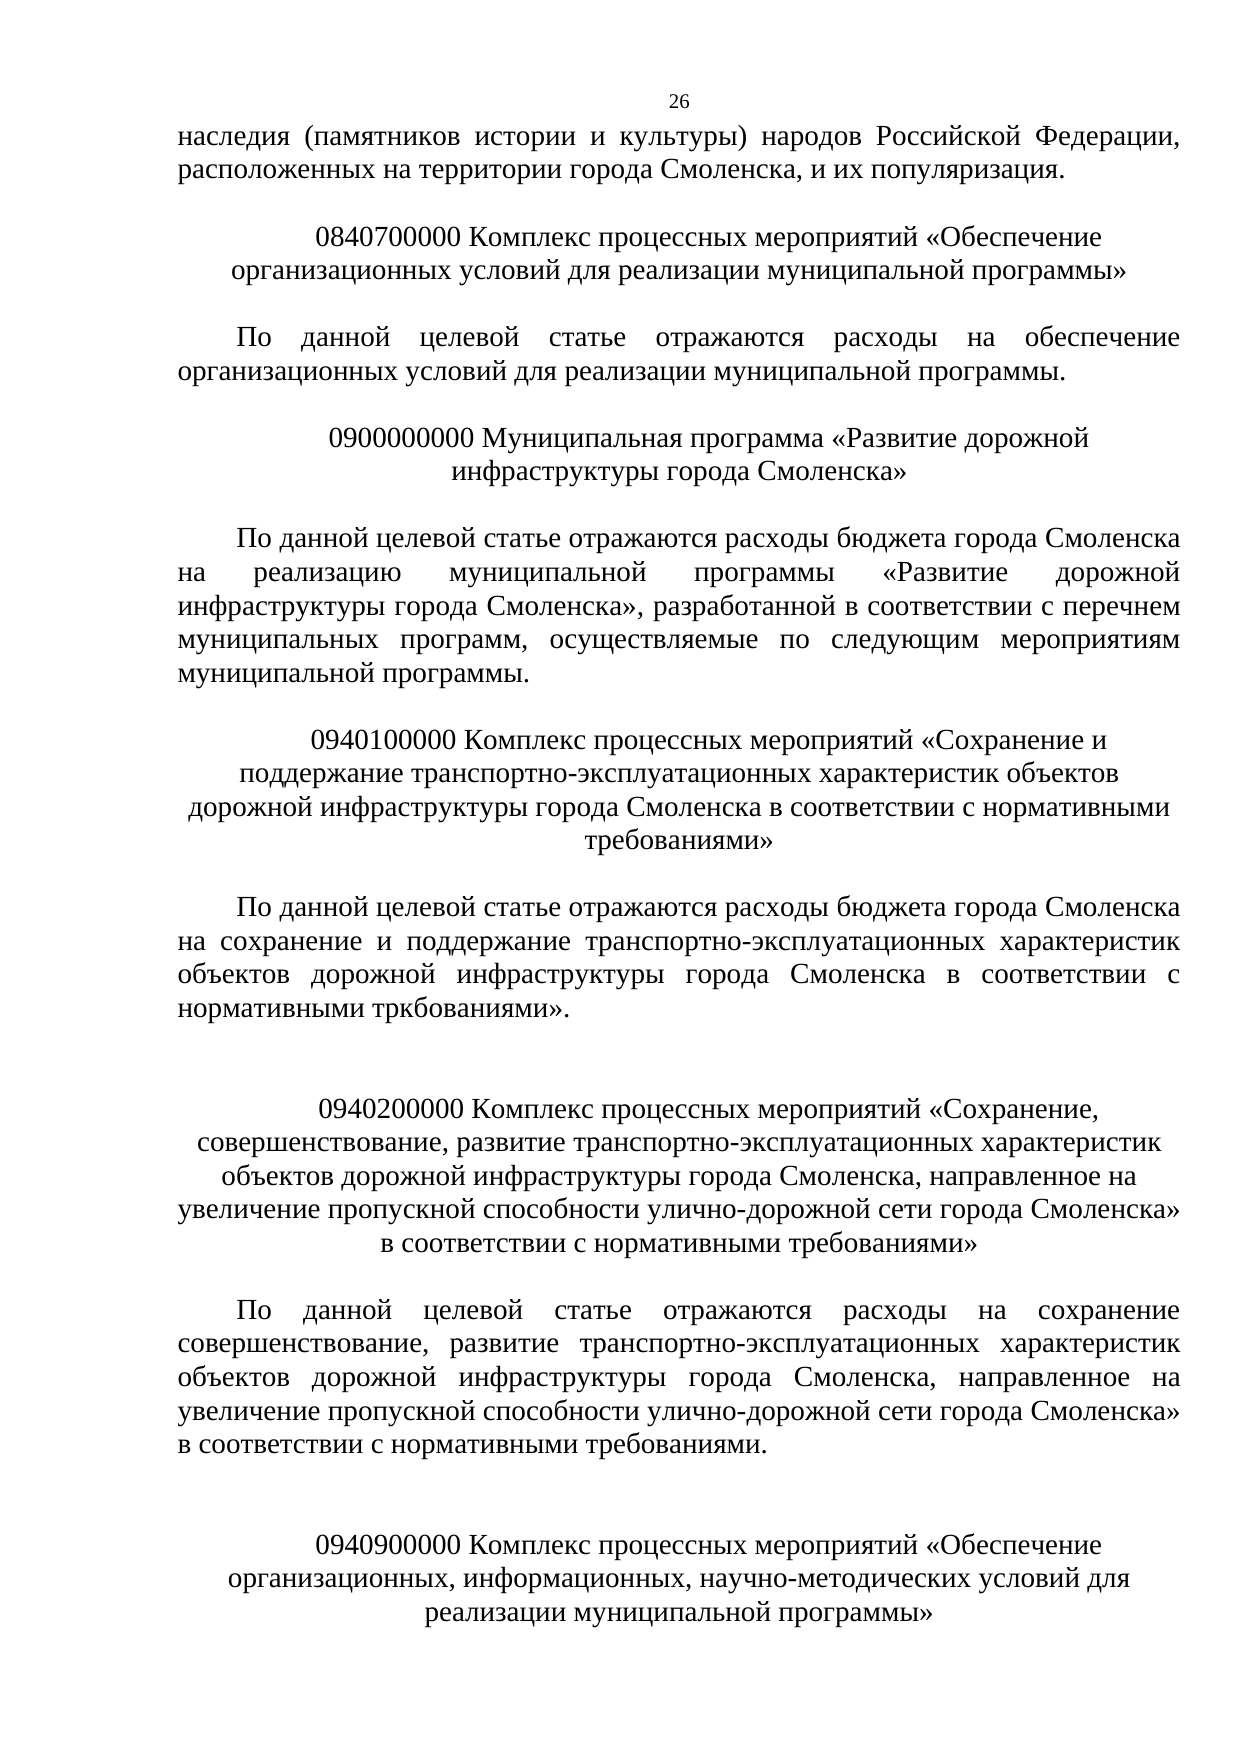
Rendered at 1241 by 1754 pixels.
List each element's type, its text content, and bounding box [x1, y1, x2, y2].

text 0940900000 Комплекс процессных мероприятий «Обеспечение организационных, информационных, научно-методических условий для реализации муниципальной программы» [177, 1527, 1181, 1627]
text 0940200000 Комплекс процессных мероприятий «Сохранение, совершенствование, развитие транспортно-эксплуатационных характеристик объектов дорожной инфраструктуры города Смоленска, направленное на увеличение пропускной способности улично-дорожной сети города Смоленска» в соответствии с нормативными требованиями» [177, 1091, 1181, 1258]
text По данной целевой статье отражаются расходы бюджета города Смоленска на сохранение и поддержание транспортно-эксплуатационных характеристик объектов дорожной инфраструктуры города Смоленска в соответствии с нормативными тркбованиями». [177, 889, 1181, 1024]
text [177, 118, 1181, 185]
text По данной целевой статье отражаются расходы на сохранение совершенствование, развитие транспортно-эксплуатационных характеристик объектов дорожной инфраструктуры города Смоленска, направленное на увеличение пропускной способности улично-дорожной сети города Смоленска» в соответствии с нормативными требованиями. [177, 1292, 1181, 1460]
text 0940100000 Комплекс процессных мероприятий «Сохранение и поддержание транспортно-эксплуатационных характеристик объектов дорожной инфраструктуры города Смоленска в соответствии с нормативными требованиями» [177, 722, 1181, 856]
text 0900000000 Муниципальная программа «Развитие дорожной инфраструктуры города Смоленска» [177, 420, 1181, 487]
text По данной целевой статье отражаются расходы на обеспечение организационных условий для реализации муниципальной программы. [177, 319, 1181, 386]
text По данной целевой статье отражаются расходы бюджета города Смоленска на реализацию муниципальной программы «Развитие дорожной инфраструктуры города Смоленска», разработанной в соответствии с перечнем муниципальных программ, осуществляемые по следующим мероприятиям муниципальной программы. [177, 521, 1181, 688]
text 0840700000 Комплекс процессных мероприятий «Обеспечение организационных условий для реализации муниципальной программы» [177, 219, 1181, 286]
